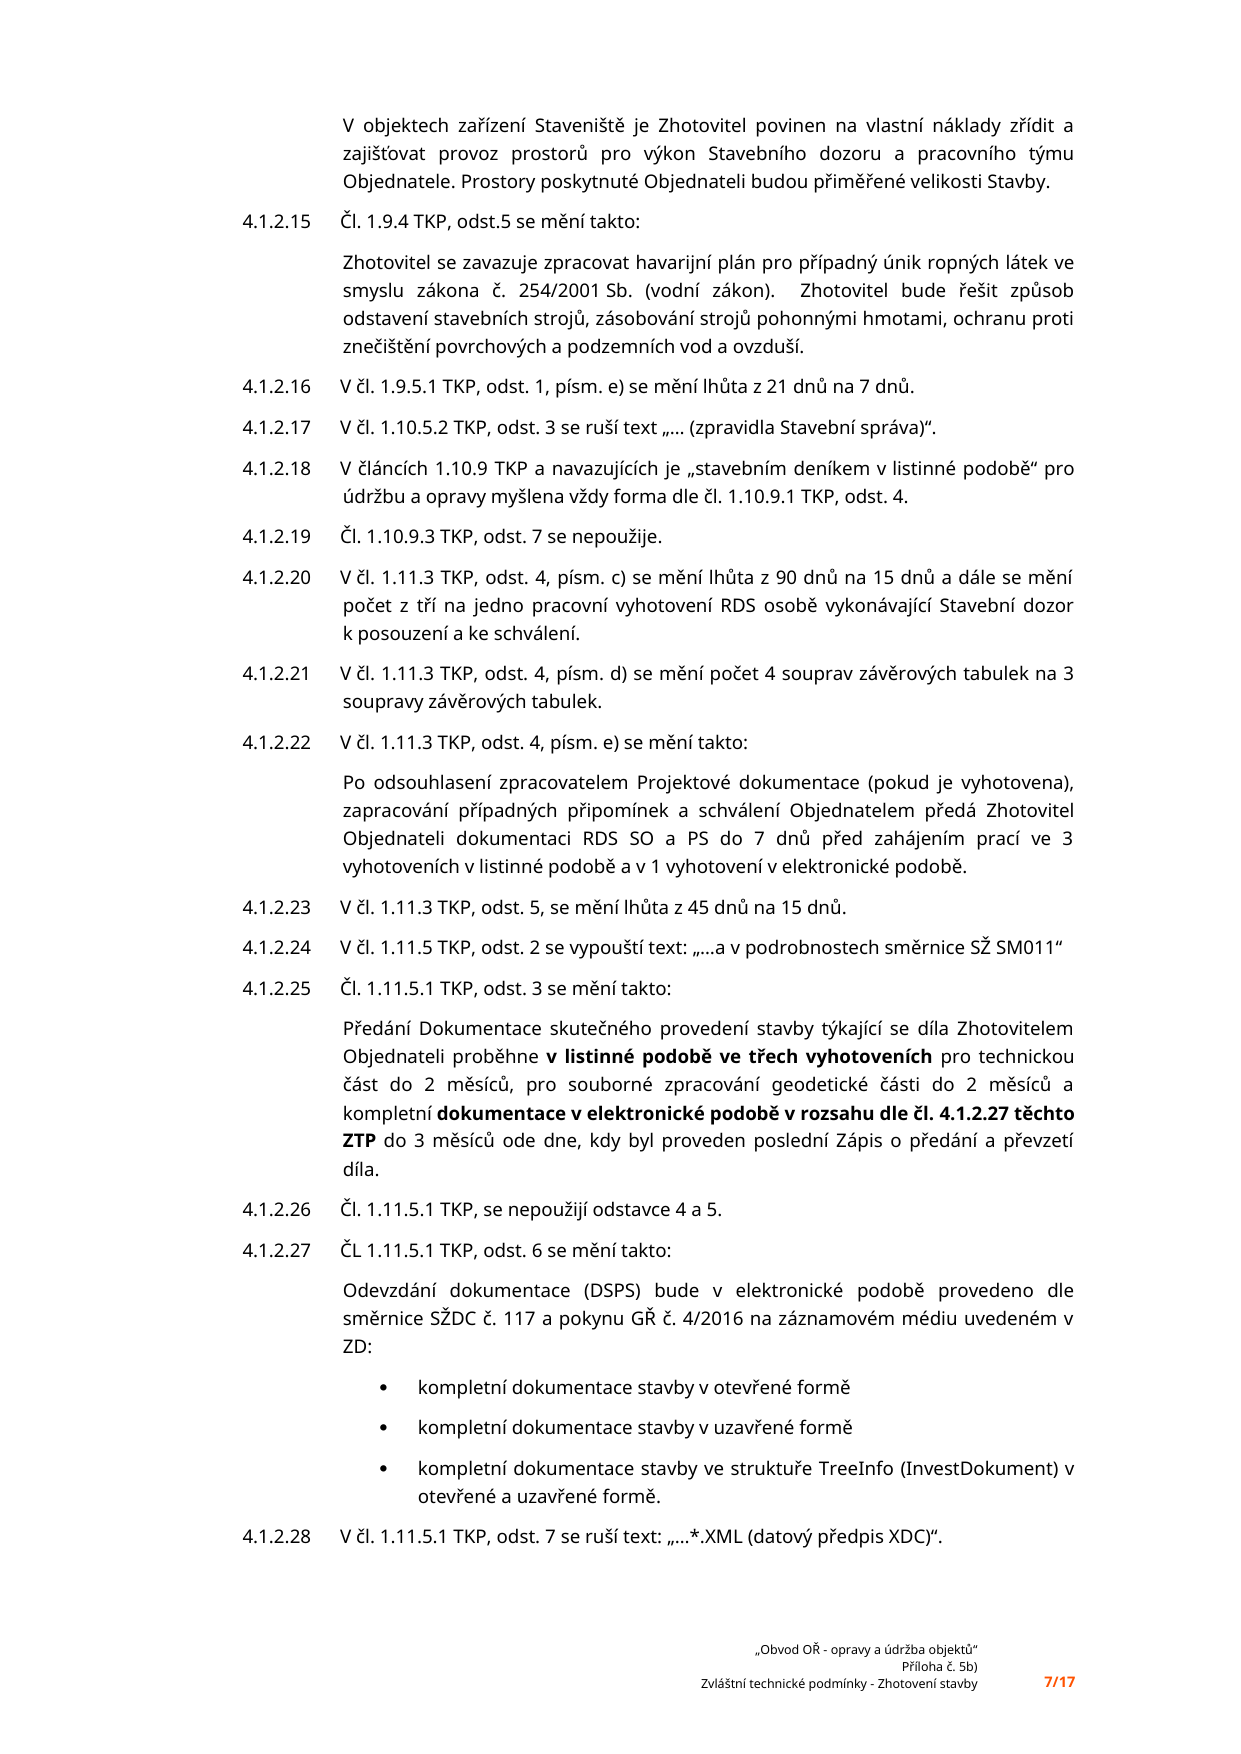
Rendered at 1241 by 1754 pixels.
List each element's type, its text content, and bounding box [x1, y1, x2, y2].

text Čl. 1.11.5.1 TKP, se nepoužijí odstavce 4 a 5. [242, 1196, 1075, 1222]
text ČL 1.11.5.1 TKP, odst. 6 se mění takto: [242, 1237, 1075, 1262]
text V čl. 1.11.3 TKP, odst. 4, písm. c) se mění lhůta z 90 dnů na 15 dnů a dále se mění počet z tří na jedno pracovní vyhotovení RDS osobě vykonávající Stavební dozor k posouzení a ke schválení. [242, 564, 1075, 646]
text V čl. 1.11.3 TKP, odst. 5, se mění lhůta z 45 dnů na 15 dnů. [242, 894, 1075, 920]
text V čl. 1.11.3 TKP, odst. 4, písm. e) se mění takto: [242, 729, 1075, 754]
list kompletní dokumentace stavby v uzavřené formě [380, 1414, 1075, 1440]
list kompletní dokumentace stavby v otevřené formě [380, 1374, 1075, 1399]
list V objektech zařízení Staveniště je Zhotovitel povinen na vlastní náklady zřídit a zajišťovat provoz prostorů pro výkon Stavebního dozoru a pracovního týmu Objednatele. Prostory poskytnuté Objednateli budou přiměřené velikosti Stavby. [343, 112, 1075, 194]
text V čl. 1.11.5 TKP, odst. 2 se vypouští text: „…a v podrobnostech směrnice SŽ SM011“ [242, 935, 1075, 960]
list Zhotovitel se zavazuje zpracovat havarijní plán pro případný únik ropných látek ve smyslu zákona č. 254/2001 Sb. (vodní zákon). Zhotovitel bude řešit způsob odstavení stavebních strojů, zásobování strojů pohonnými hmotami, ochranu proti znečištění povrchových a podzemních vod a ovzduší. [343, 249, 1075, 359]
list Předání Dokumentace skutečného provedení stavby týkající se díla Zhotovitelem Objednateli proběhne v listinné podobě ve třech vyhotoveních pro technickou část do 2 měsíců, pro souborné zpracování geodetické části do 2 měsíců a kompletní dokumentace v elektronické podobě v rozsahu dle čl. 4.1.2.27 těchto ZTP do 3 měsíců ode dne, kdy byl proveden poslední Zápis o předání a převzetí díla. [343, 1016, 1075, 1181]
text V čl. 1.10.5.2 TKP, odst. 3 se ruší text „… (zpravidla Stavební správa)“. [242, 414, 1075, 440]
text V článcích 1.10.9 TKP a navazujících je „stavebním deníkem v listinné podobě“ pro údržbu a opravy myšlena vždy forma dle čl. 1.10.9.1 TKP, odst. 4. [242, 455, 1075, 508]
list Po odsouhlasení zpracovatelem Projektové dokumentace (pokud je vyhotovena), zapracování případných připomínek a schválení Objednatelem předá Zhotovitel Objednateli dokumentaci RDS SO a PS do 7 dnů před zahájením prací ve 3 vyhotoveních v listinné podobě a v 1 vyhotovení v elektronické podobě. [343, 769, 1075, 879]
list kompletní dokumentace stavby ve struktuře TreeInfo (InvestDokument) v otevřené a uzavřené formě. [380, 1455, 1075, 1508]
list Odevzdání dokumentace (DSPS) bude v elektronické podobě provedeno dle směrnice SŽDC č. 117 a pokynu GŘ č. 4/2016 na záznamovém médiu uvedeném v ZD: [343, 1277, 1075, 1359]
text V čl. 1.11.3 TKP, odst. 4, písm. d) se mění počet 4 souprav závěrových tabulek na 3 soupravy závěrových tabulek. [242, 661, 1075, 714]
text Čl. 1.9.4 TKP, odst.5 se mění takto: [242, 209, 1075, 234]
text V čl. 1.11.5.1 TKP, odst. 7 se ruší text: „…*.XML (datový předpis XDC)“. [242, 1523, 1075, 1549]
text Čl. 1.11.5.1 TKP, odst. 3 se mění takto: [242, 975, 1075, 1001]
text Čl. 1.10.9.3 TKP, odst. 7 se nepoužije. [242, 523, 1075, 549]
text V čl. 1.9.5.1 TKP, odst. 1, písm. e) se mění lhůta z 21 dnů na 7 dnů. [242, 374, 1075, 399]
